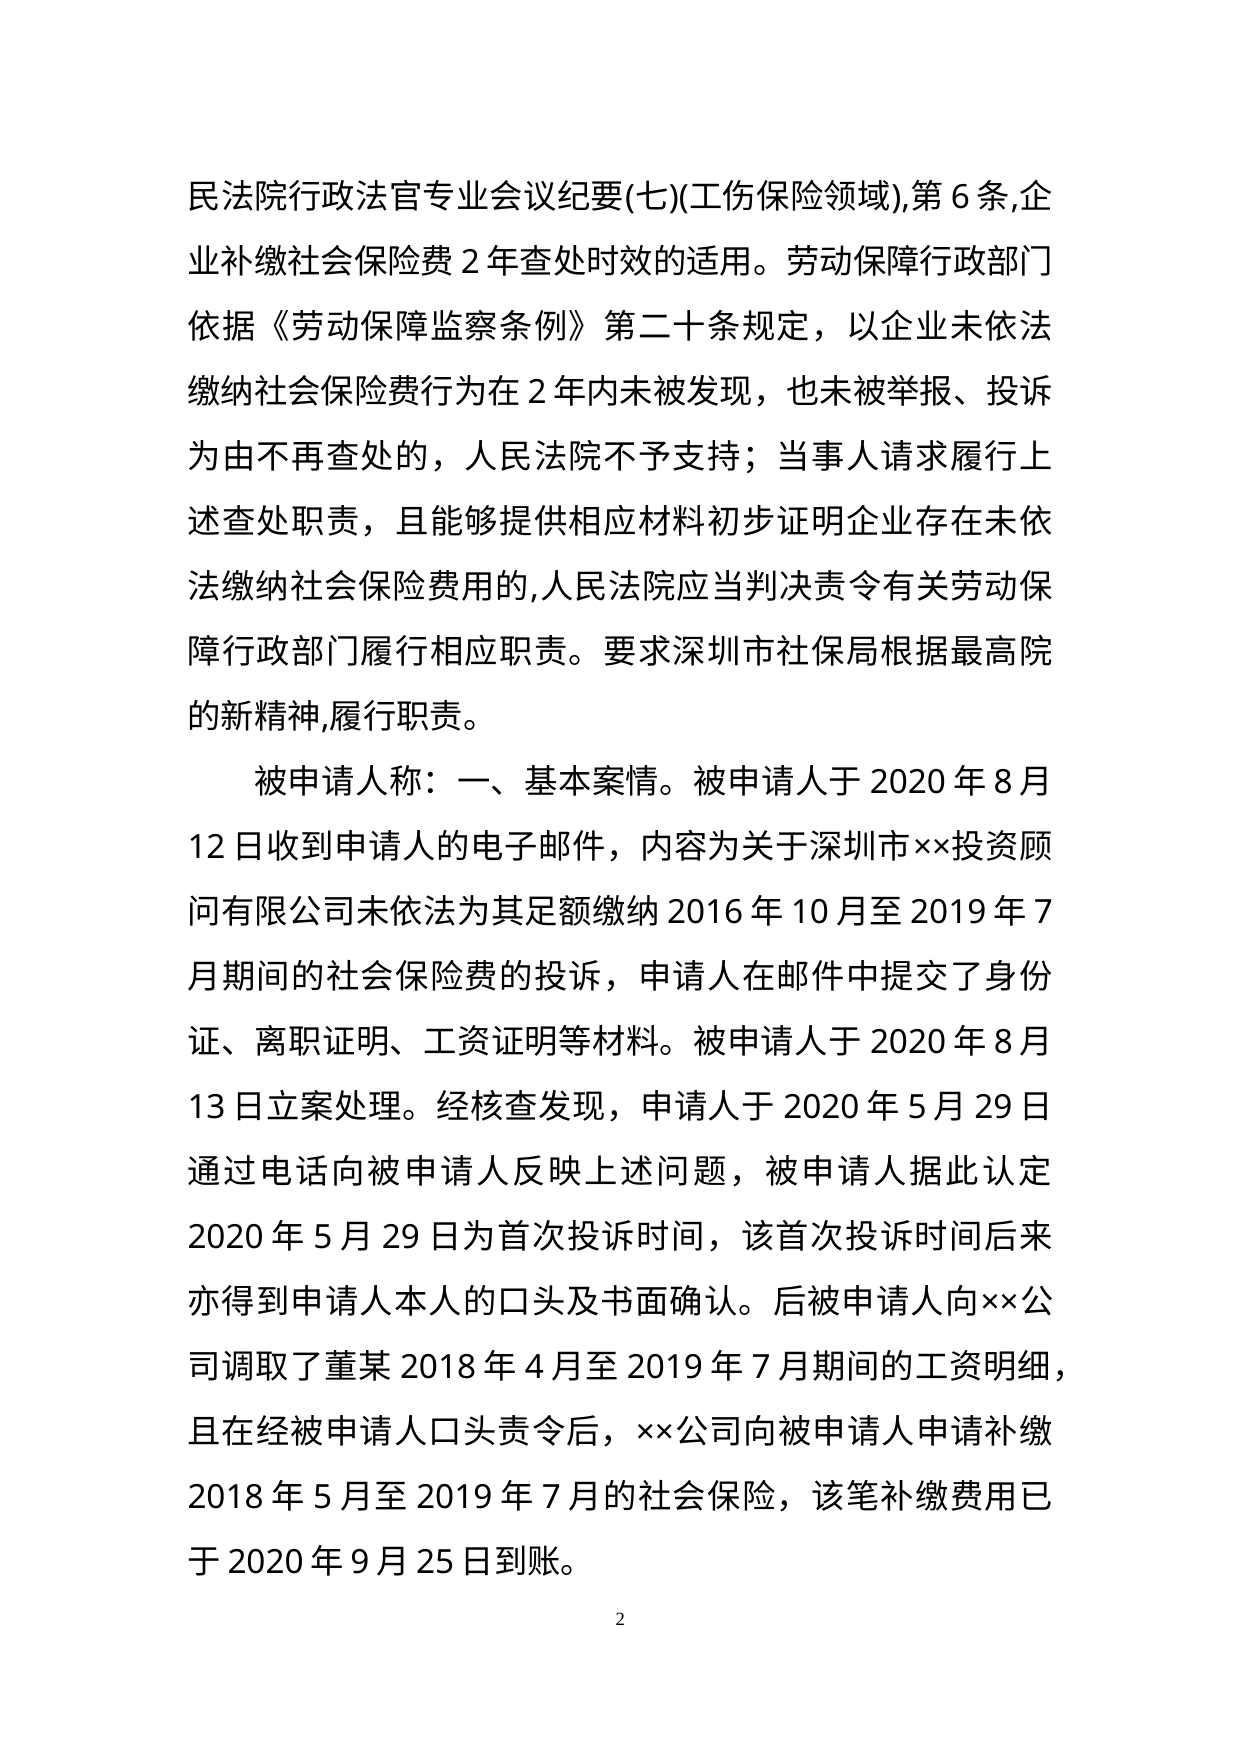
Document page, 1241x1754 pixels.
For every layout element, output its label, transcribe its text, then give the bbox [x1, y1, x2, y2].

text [187, 162, 1053, 747]
text 被申请人称：一、基本案情。被申请人于2020年8月12日收到申请人的电子邮件，内容为关于深圳市××投资顾问有限公司未依法为其足额缴纳2016年10月至2019年7月期间的社会保险费的投诉，申请人在邮件中提交了身份证、离职证明、工资证明等材料。被申请人于2020年8月13日立案处理。经核查发现，申请人于2020年5月29日通过电话向被申请人反映上述问题，被申请人据此认定2020年5月29日为首次投诉时间，该首次投诉时间后来亦得到申请人本人的口头及书面确认。后被申请人向××公司调取了董某2018年4月至2019年7月期间的工资明细，且在经被申请人口头责令后，××公司向被申请人申请补缴2018年5月至2019年7月的社会保险，该笔补缴费用已于2020年9月25日到账。 [187, 747, 1053, 1592]
